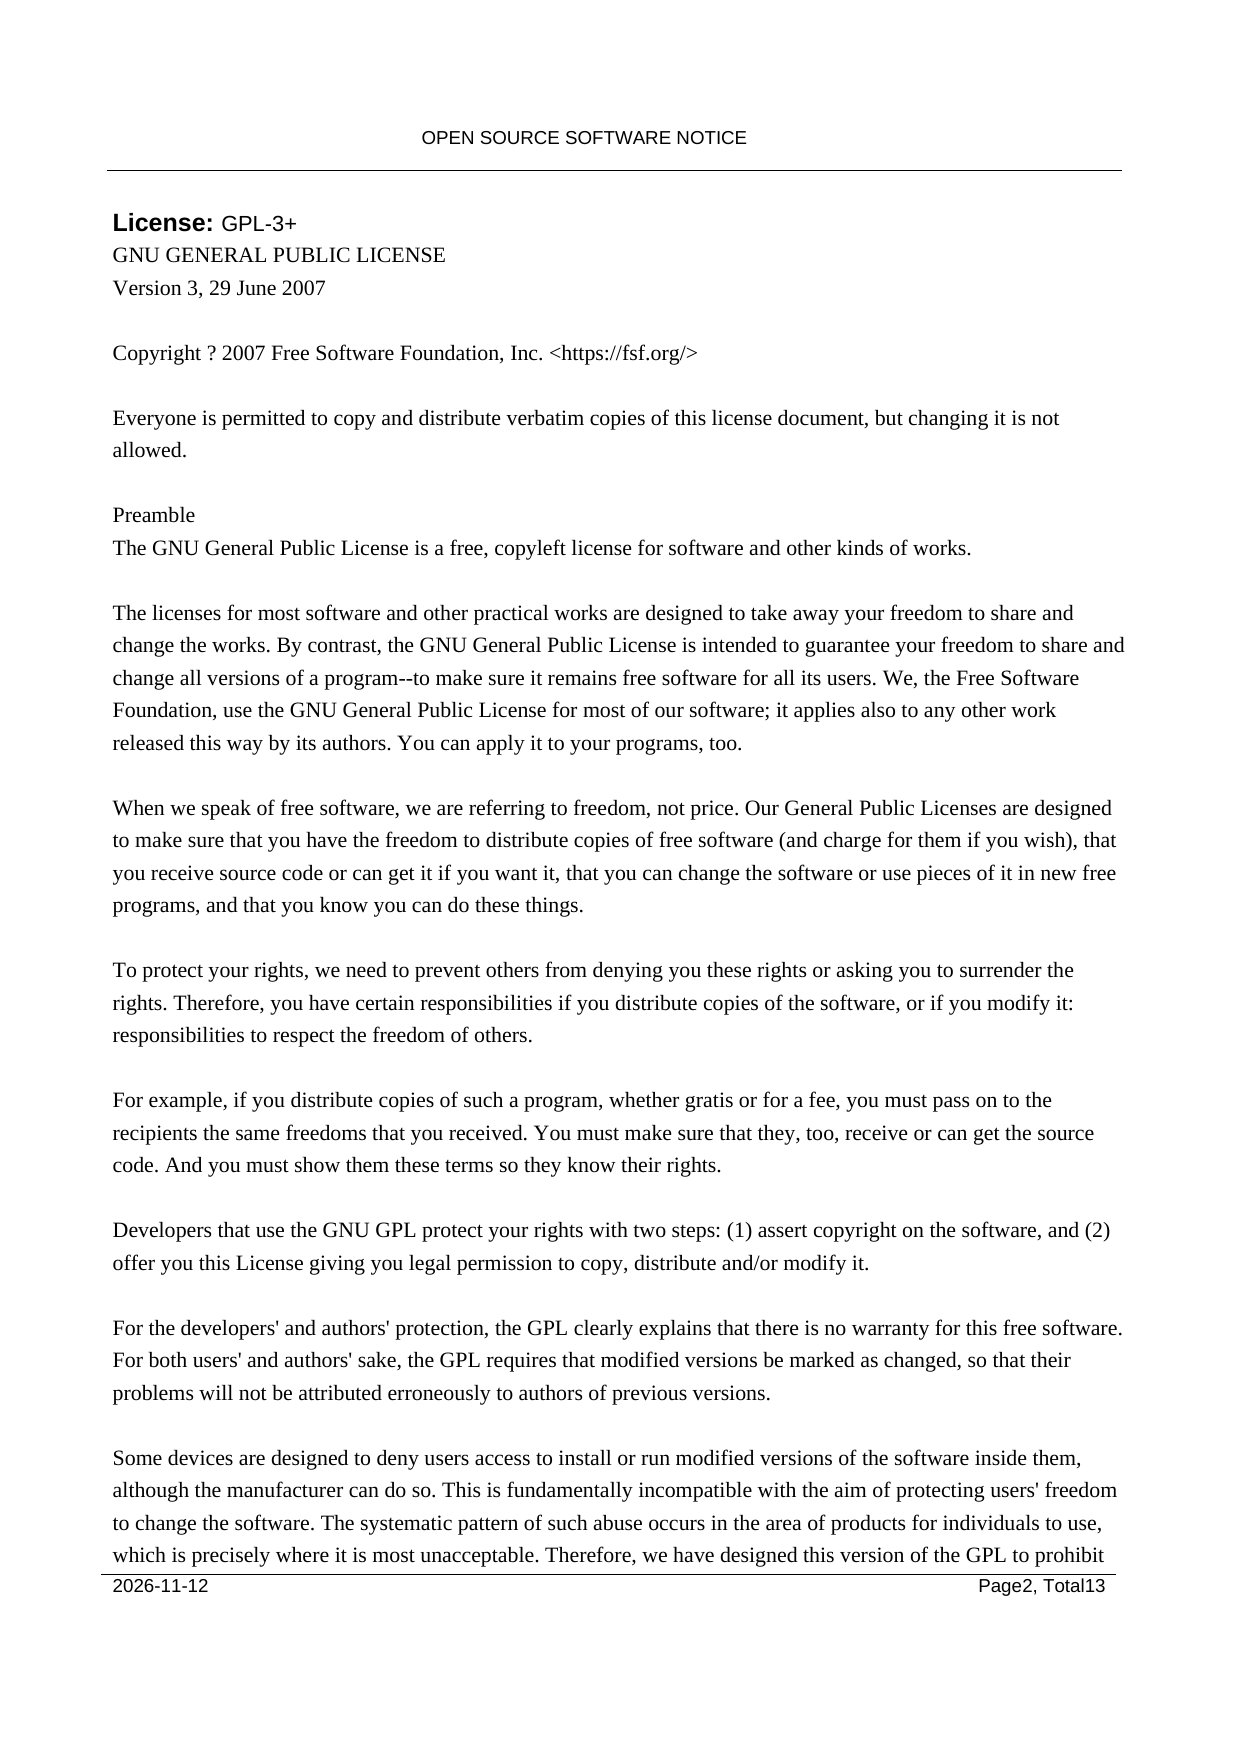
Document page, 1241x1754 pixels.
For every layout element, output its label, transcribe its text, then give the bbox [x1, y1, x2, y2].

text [112, 239, 1128, 1571]
text License: GPL-3+ [112, 206, 1128, 239]
